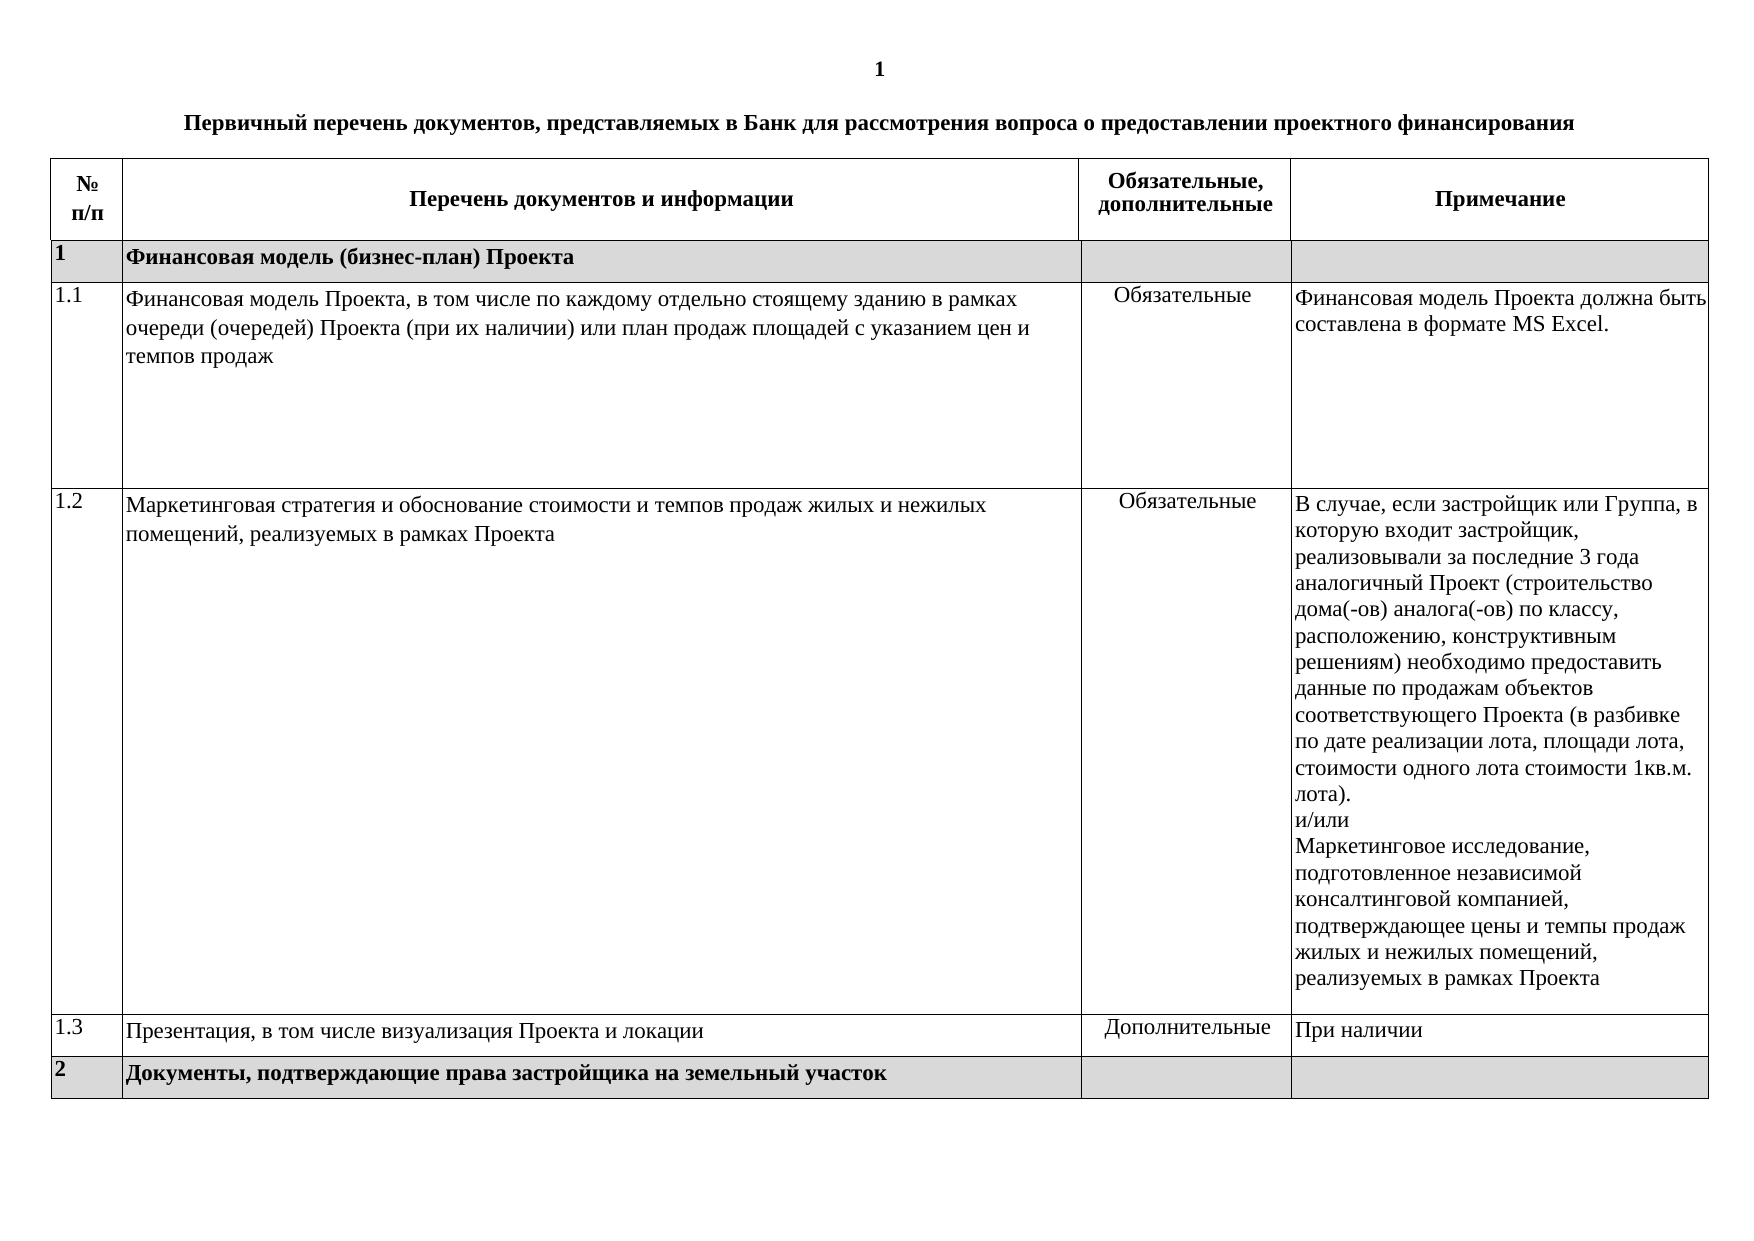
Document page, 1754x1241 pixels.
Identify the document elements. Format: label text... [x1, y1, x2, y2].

text Первичный перечень документов, представляемых в Банк для рассмотрения вопроса о предоставлении проектного финансирования [51, 112, 1708, 135]
table_cell Маркетинговая стратегия и обоснование стоимости и темпов продаж жилых и нежилых помещений, реализуемых в рамках Проекта [123, 489, 1081, 1013]
table_cell [1082, 1057, 1291, 1098]
table_header Перечень документов и информации [123, 159, 1078, 239]
table_cell 1.2 [52, 489, 122, 1013]
table_header № п/п [51, 159, 122, 239]
table_cell 1.1 [52, 283, 122, 488]
table_cell При наличии [1292, 1015, 1708, 1056]
table_cell Финансовая модель Проекта должна быть составлена в формате MS Excel. [1292, 283, 1708, 488]
table_cell 1 [52, 241, 122, 282]
table_cell [1292, 241, 1708, 282]
table_cell 2 [52, 1057, 122, 1098]
table_cell Презентация, в том числе визуализация Проекта и локации [123, 1015, 1081, 1056]
table_cell В случае, если застройщик или Группа, в которую входит застройщик, реализовывали за последние 3 года аналогичный Проект (строительство дома(-ов) аналога(-ов) по классу, расположению, конструктивным решениям) необходимо предоставить данные по продажам объектов соответствующего Проекта (в разбивке по дате реализации лота, площади лота, стоимости одного лота стоимости 1кв.м. лота). и/или Маркетинговое исследование, подготовленное независимой консалтинговой компанией, подтверждающее цены и темпы продаж жилых и нежилых помещений, реализуемых в рамках Проекта [1292, 489, 1708, 1013]
table_cell [1292, 1057, 1708, 1098]
table_header Примечание [1291, 159, 1708, 239]
table_cell Финансовая модель Проекта, в том числе по каждому отдельно стоящему зданию в рамках очереди (очередей) Проекта (при их наличии) или план продаж площадей с указанием цен и темпов продаж [123, 283, 1081, 488]
table_cell Обязательные [1082, 283, 1291, 488]
table_cell Дополнительные [1082, 1015, 1291, 1056]
table_cell Документы, подтверждающие права застройщика на земельный участок [123, 1057, 1081, 1098]
table_cell [1082, 241, 1291, 282]
table_header Обязательные, дополнительные [1079, 159, 1290, 239]
table_cell Финансовая модель (бизнес-план) Проекта [123, 241, 1081, 282]
table_cell Обязательные [1082, 489, 1291, 1013]
table_cell 1.3 [52, 1015, 122, 1056]
